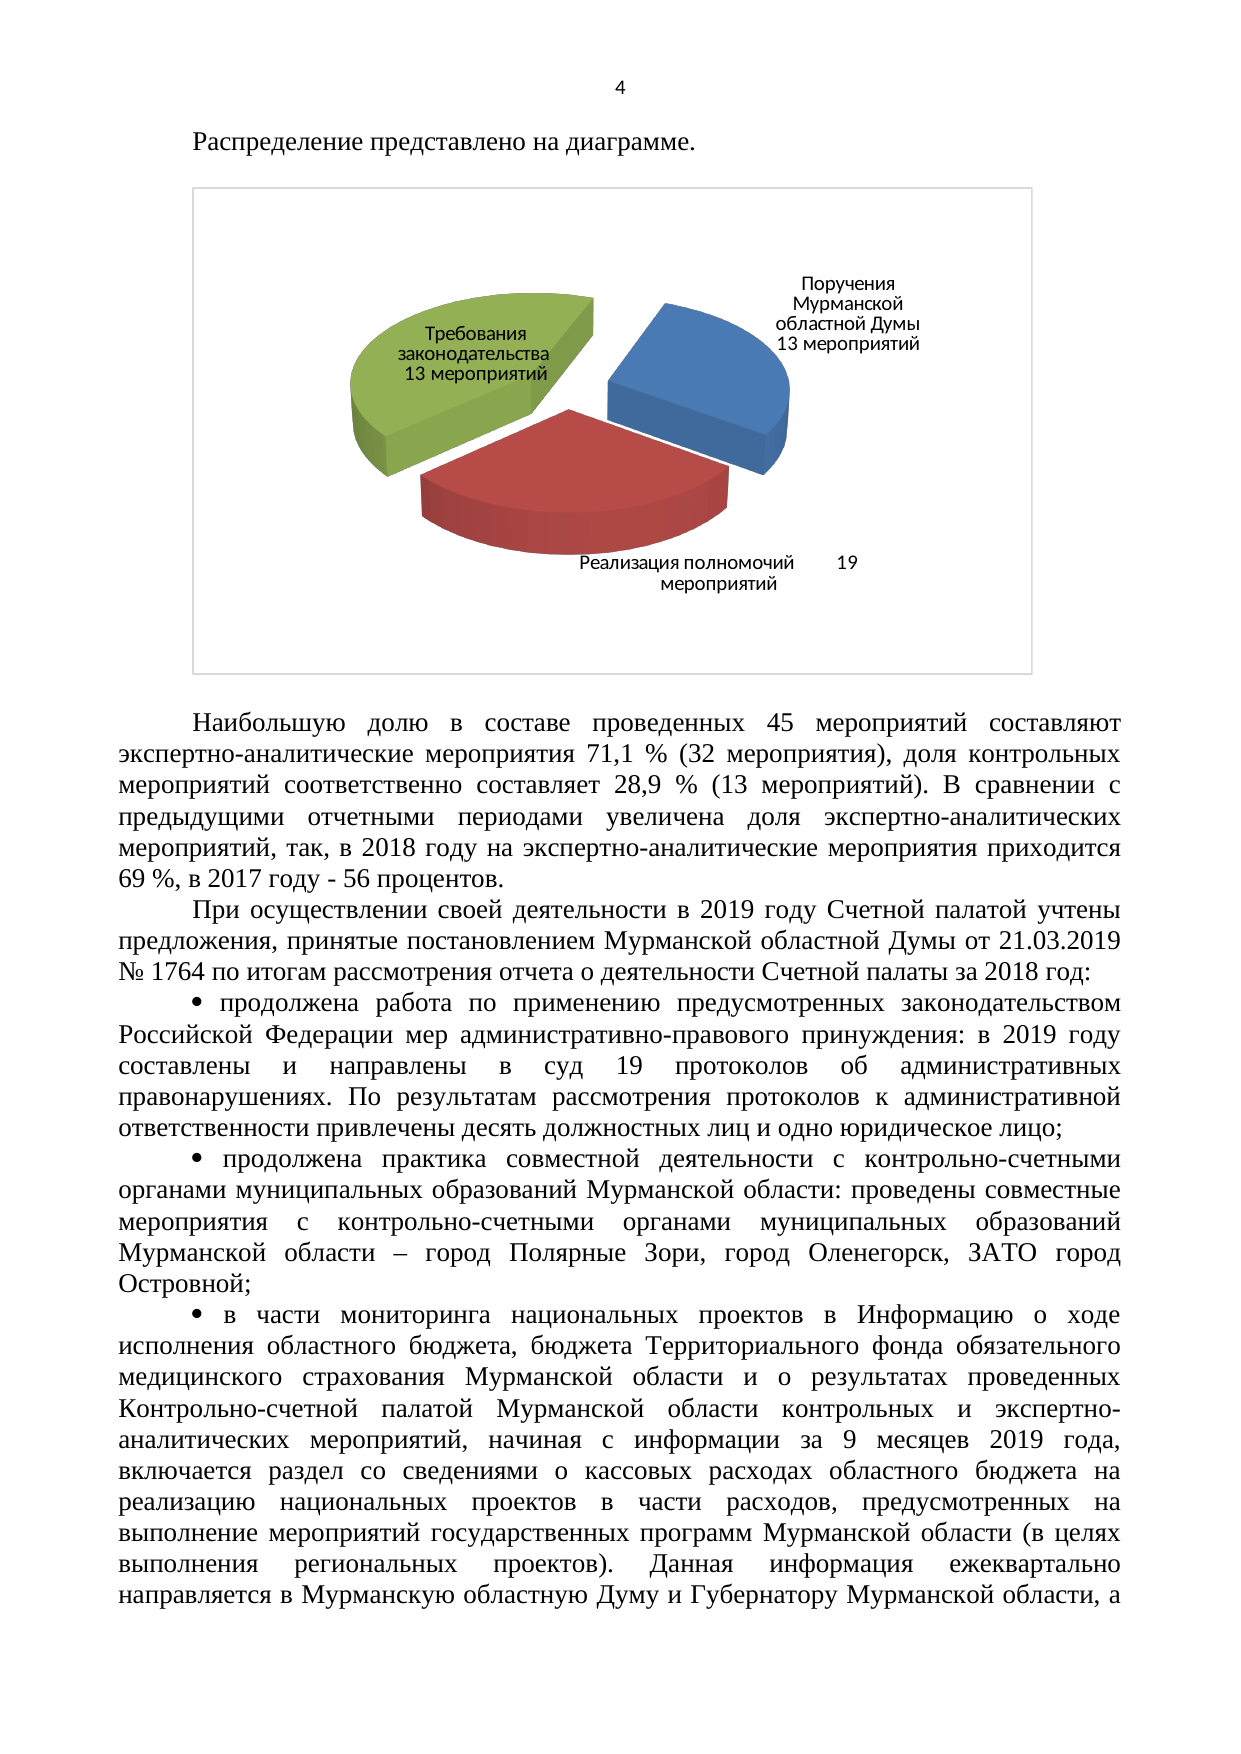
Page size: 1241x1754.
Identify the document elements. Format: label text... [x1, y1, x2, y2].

text продолжена работа по применению предусмотренных законодательством Российской Федерации мер административно-правового принуждения: в 2019 году составлены и направлены в суд 19 протоколов об административных правонарушениях. По результатам рассмотрения протоколов к административной ответственности привлечены десять должностных лиц и одно юридическое лицо; [118, 986, 1122, 1142]
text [118, 1298, 1122, 1610]
text Наибольшую долю в составе проведенных 45 мероприятий составляют экспертно-аналитические мероприятия 71,1 % (32 мероприятия), доля контрольных мероприятий соответственно составляет 28,9 % (13 мероприятий). В сравнении с предыдущими отчетными периодами увеличена доля экспертно-аналитических мероприятий, так, в 2018 году на экспертно-аналитические мероприятия приходится 69 %, в 2017 году - 56 процентов. [118, 706, 1122, 893]
text Распределение представлено на диаграмме. [192, 125, 1122, 156]
text продолжена практика совместной деятельности с контрольно-счетными органами муниципальных образований Мурманской области: проведены совместные мероприятия с контрольно-счетными органами муниципальных образований Мурманской области – город Полярные Зори, город Оленегорск, ЗАТО город Островной; [118, 1142, 1122, 1298]
text При осуществлении своей деятельности в 2019 году Счетной палатой учтены предложения, принятые постановлением Мурманской областной Думы от 21.03.2019 № 1764 по итогам рассмотрения отчета о деятельности Счетной палаты за 2018 год: [118, 893, 1122, 986]
